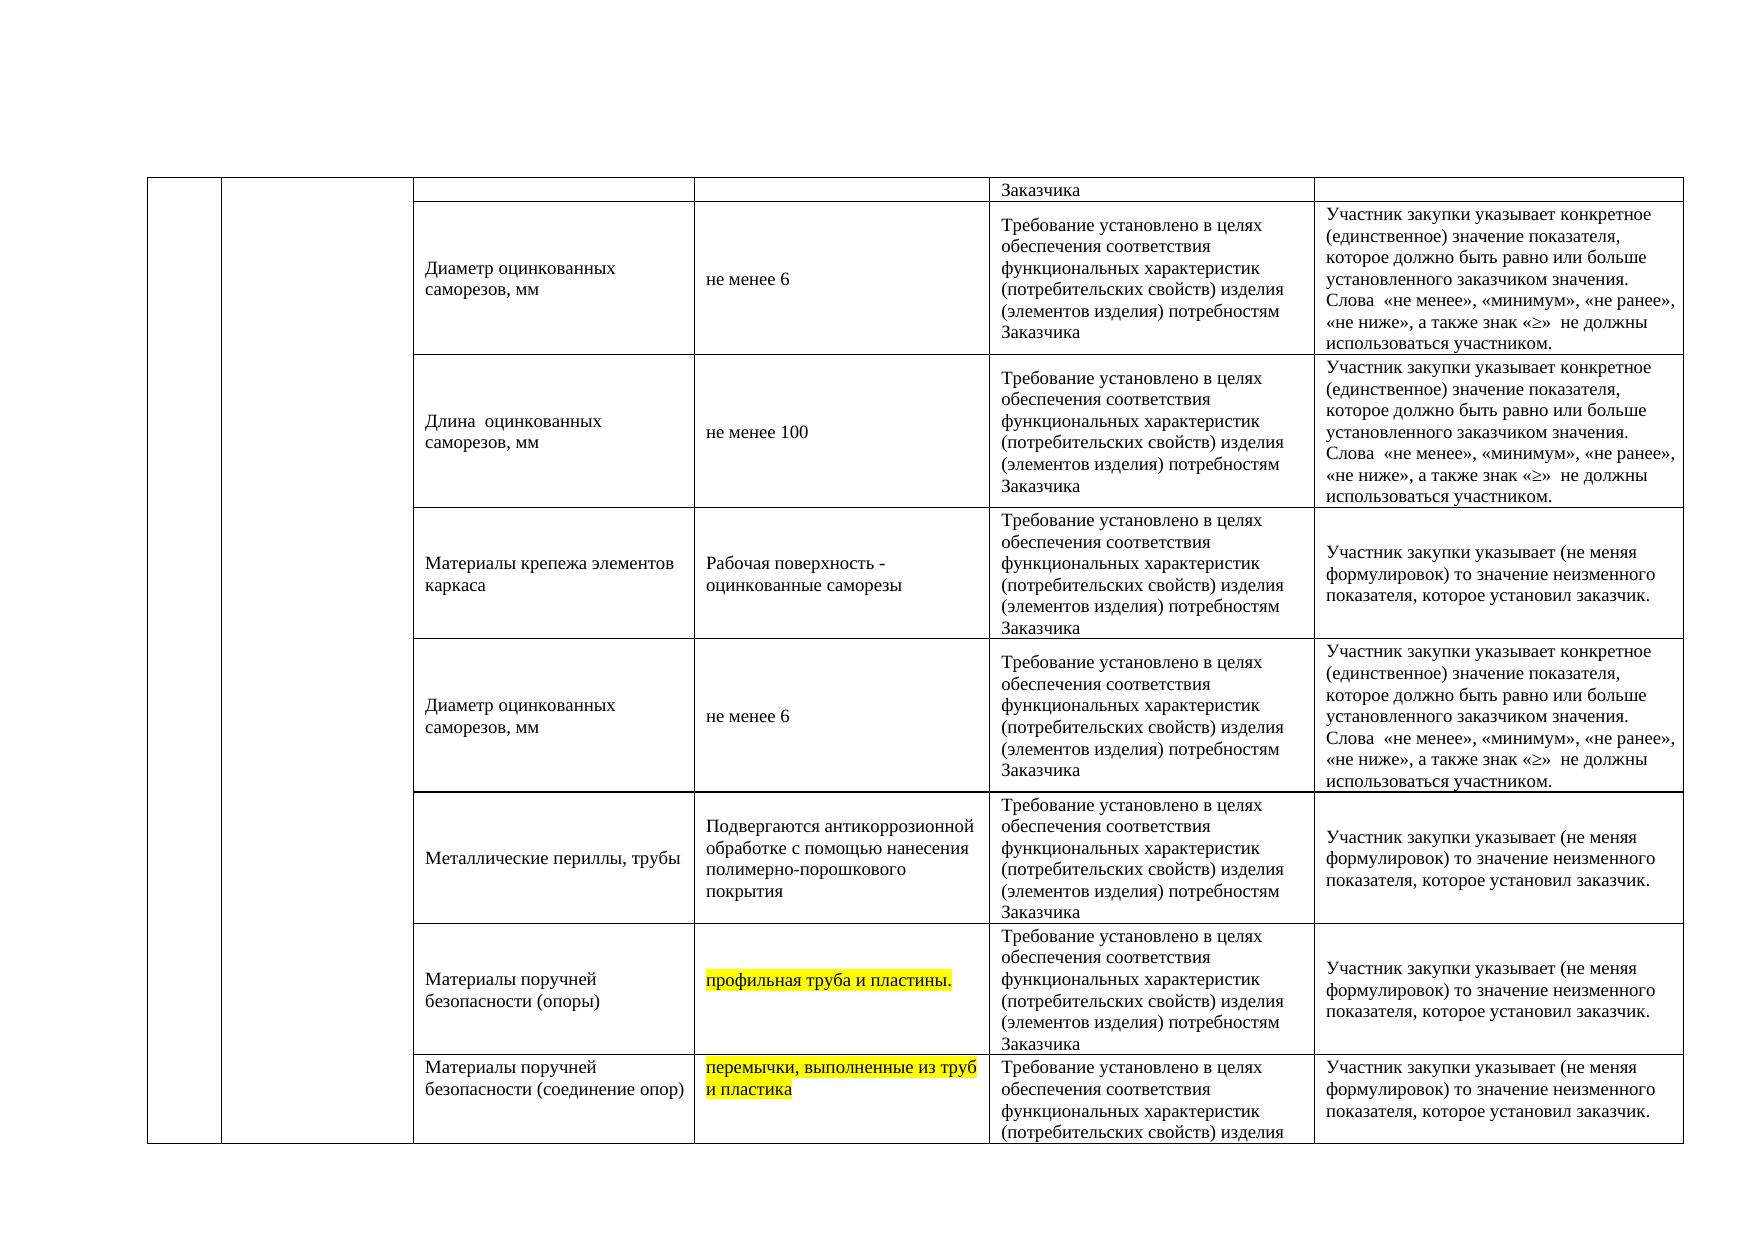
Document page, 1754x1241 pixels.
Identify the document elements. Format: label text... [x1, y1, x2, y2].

table_cell Участник закупки указывает (не меняя формулировок) то значение неизменного показателя, которое установил заказчик. [1315, 508, 1683, 638]
table_cell Участник закупки указывает (не меняя формулировок) то значение неизменного показателя, которое установил заказчик. [1315, 924, 1683, 1054]
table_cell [695, 178, 989, 201]
table_cell Подвергаются антикоррозионной обработке с помощью нанесения полимерно-порошкового покрытия [695, 793, 989, 923]
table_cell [1315, 1055, 1683, 1143]
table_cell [414, 178, 694, 201]
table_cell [1315, 178, 1683, 201]
table_cell не менее 100 [695, 355, 989, 507]
table_cell Рабочая поверхность - оцинкованные саморезы [695, 508, 989, 638]
table_cell Диаметр оцинкованных саморезов, мм [414, 639, 694, 791]
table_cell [695, 1055, 989, 1143]
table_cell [990, 178, 1314, 201]
table_cell не менее 6 [695, 202, 989, 354]
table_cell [990, 1055, 1314, 1143]
table_cell Участник закупки указывает (не меняя формулировок) то значение неизменного показателя, которое установил заказчик. [1315, 793, 1683, 923]
table_cell профильная труба и пластины. [695, 924, 989, 1054]
table_cell Длина оцинкованных саморезов, мм [414, 355, 694, 507]
table_cell Металлические периллы, трубы [414, 793, 694, 923]
table_cell не менее 6 [695, 639, 989, 791]
table_cell Материалы крепежа элементов каркаса [414, 508, 694, 638]
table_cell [414, 1055, 694, 1143]
table_cell Диаметр оцинкованных саморезов, мм [414, 202, 694, 354]
table_cell Материалы поручней безопасности (опоры) [414, 924, 694, 1054]
